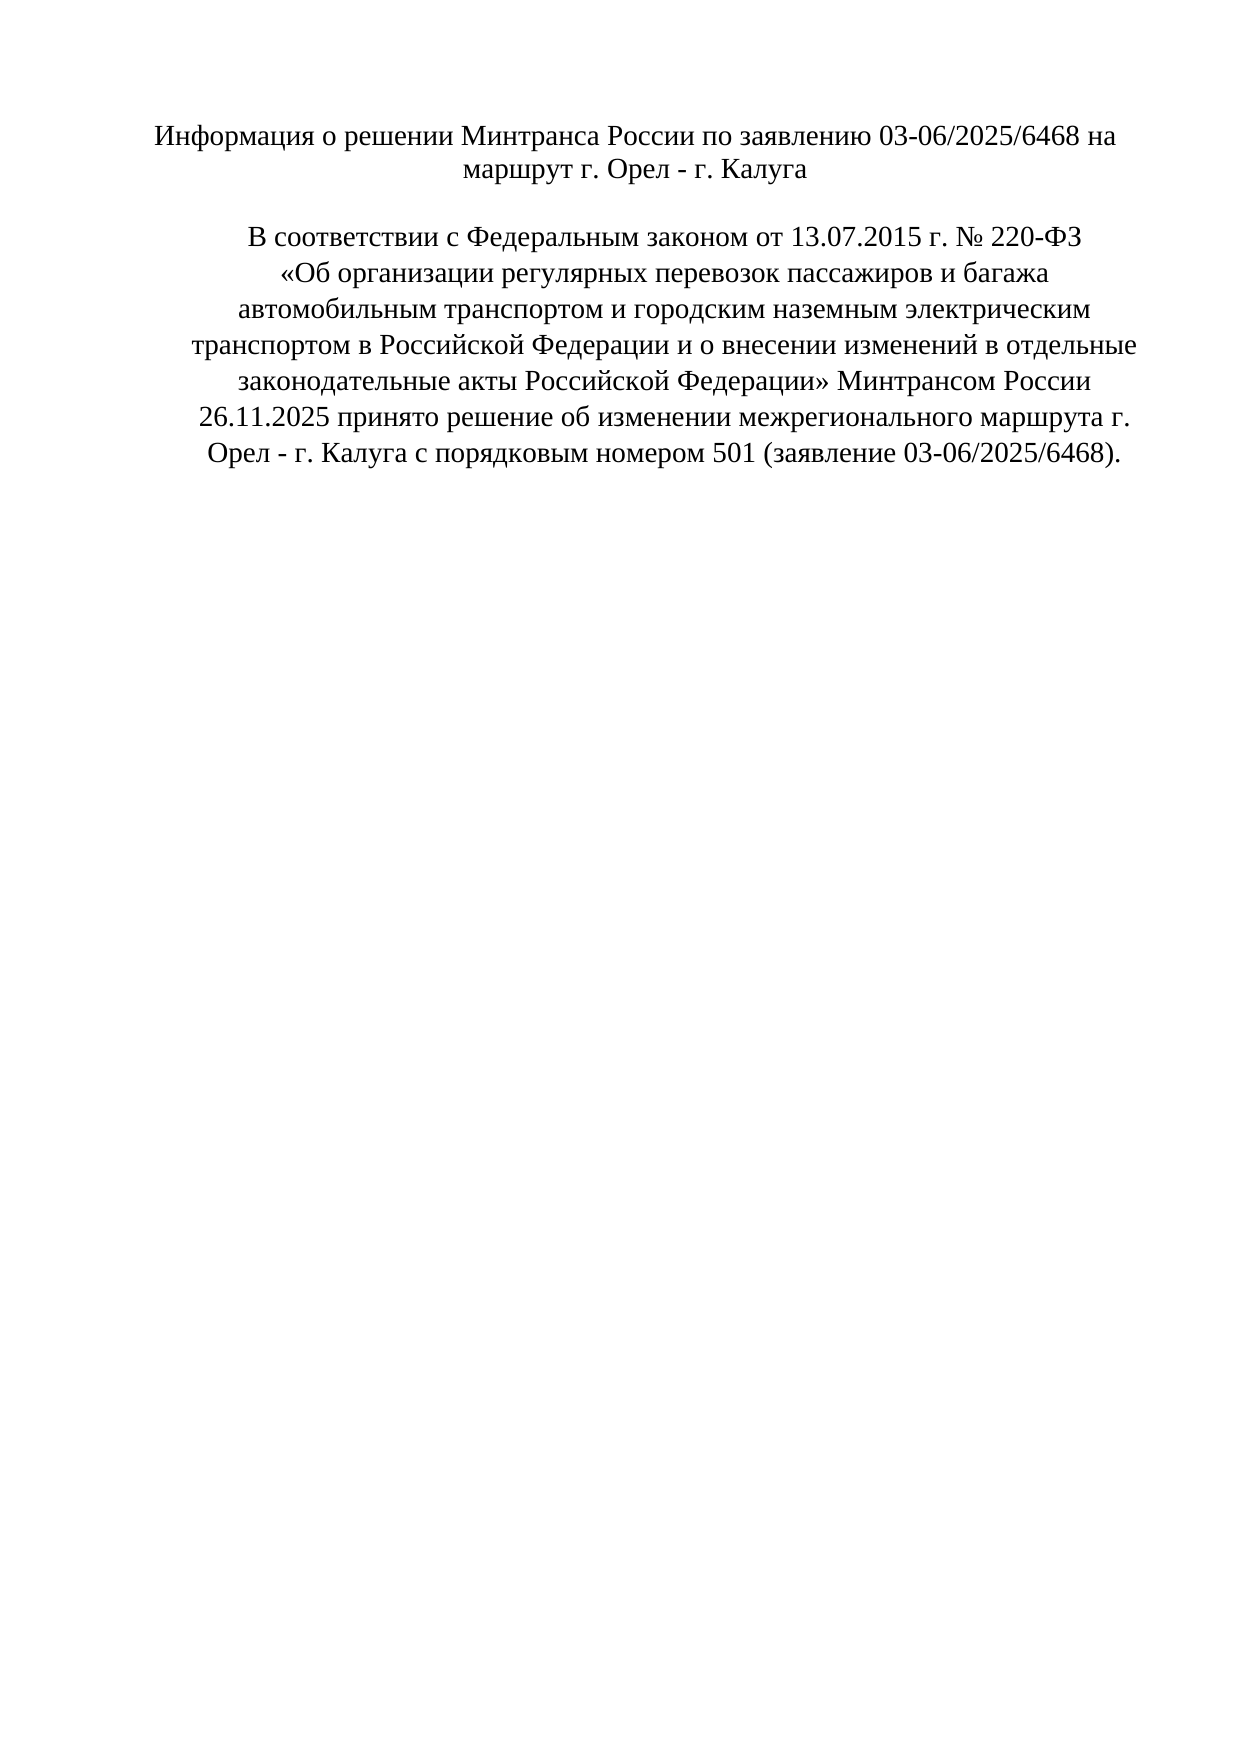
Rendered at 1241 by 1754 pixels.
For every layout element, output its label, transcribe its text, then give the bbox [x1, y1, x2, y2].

text Информация о решении Минтранса России по заявлению 03-06/2025/6468 на маршрут г. Орел - г. Калуга [118, 118, 1152, 185]
text В соответствии с Федеральным законом от 13.07.2015 г. № 220-ФЗ «Об организации регулярных перевозок пассажиров и багажа автомобильным транспортом и городским наземным электрическим транспортом в Российской Федерации и о внесении изменений в отдельные законодательные акты Российской Федерации» Минтрансом России 26.11.2025 принято решение об изменении межрегионального маршрута г. Орел - г. Калуга с порядковым номером 501 (заявление 03-06/2025/6468). [177, 219, 1152, 469]
